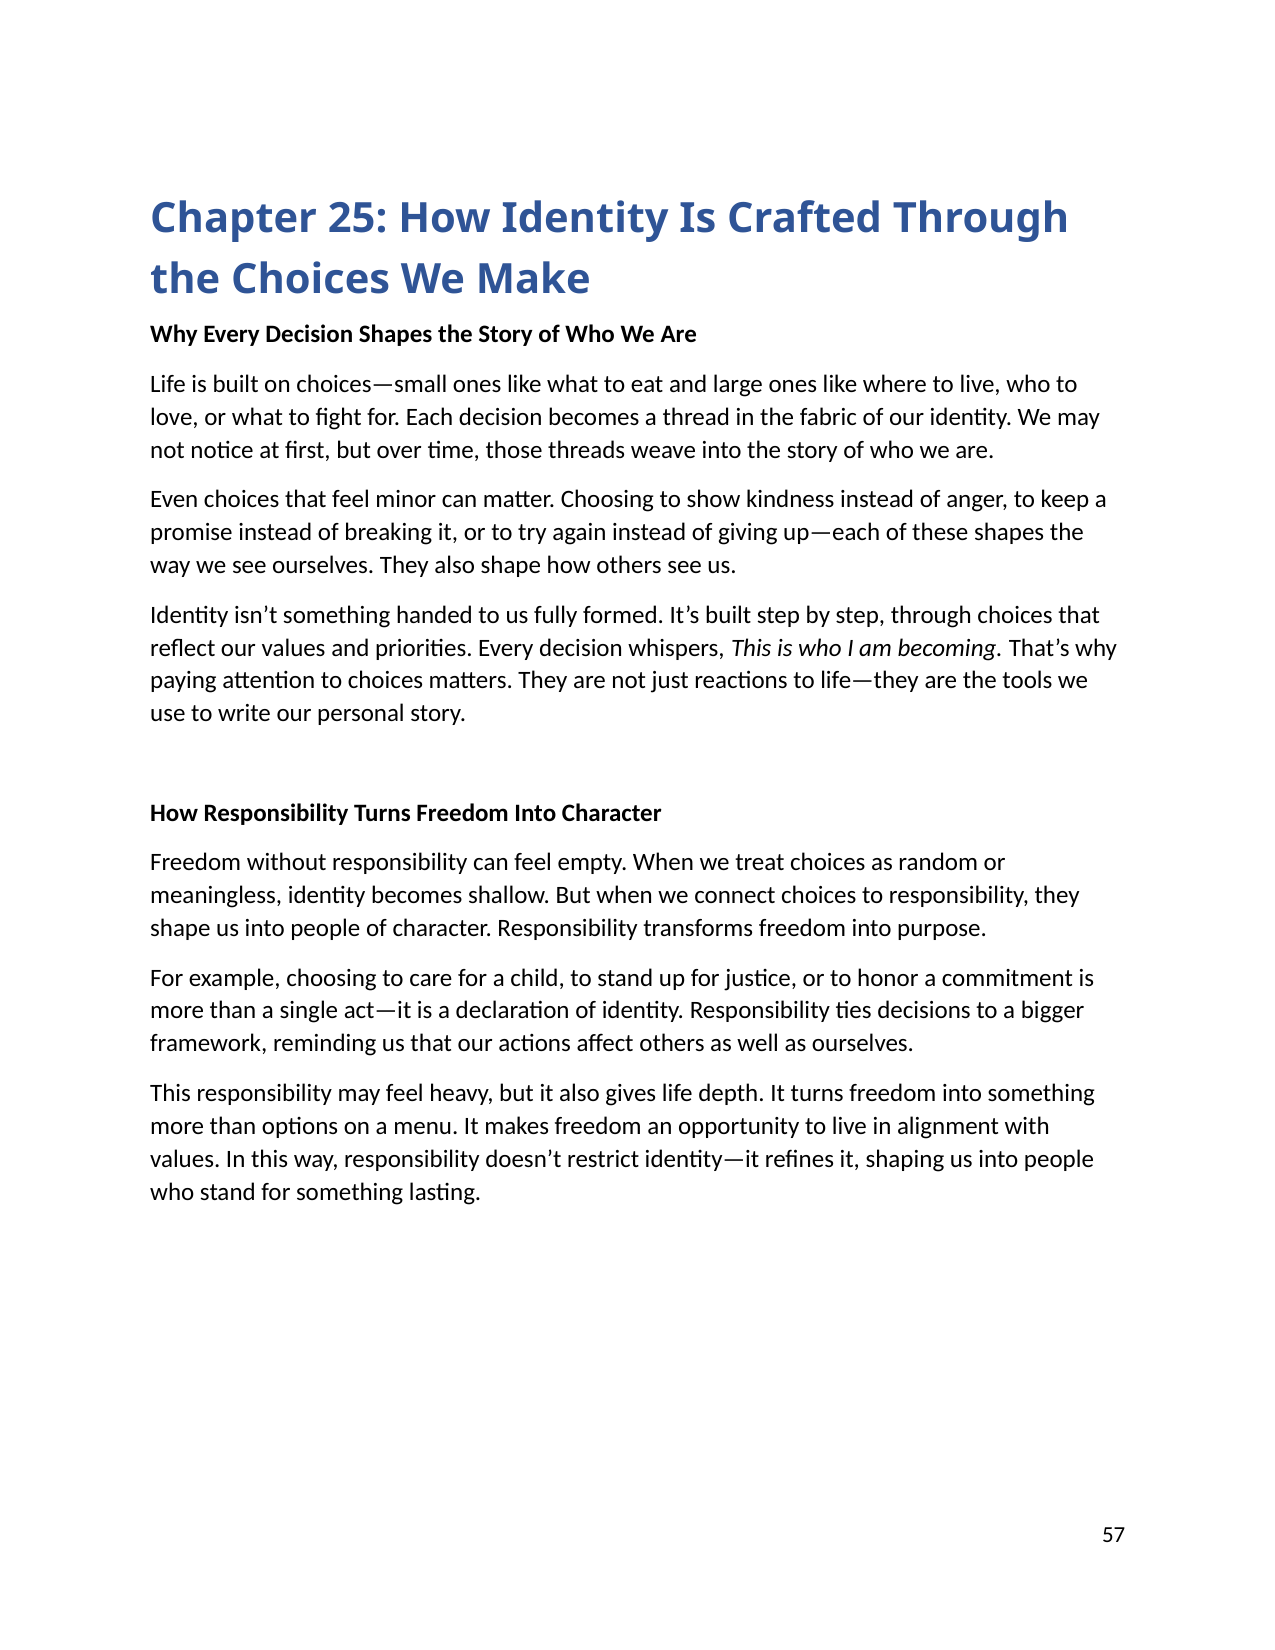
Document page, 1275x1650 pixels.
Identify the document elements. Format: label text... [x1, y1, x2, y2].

text This responsibility may feel heavy, but it also gives life depth. It turns freedom into something more than options on a menu. It makes freedom an opportunity to live in alignment with values. In this way, responsibility doesn’t restrict identity—it refines it, shaping us into people who stand for something lasting. [150, 1077, 1125, 1206]
text Freedom without responsibility can feel empty. When we treat choices as random or meaningless, identity becomes shallow. But when we connect choices to responsibility, they shape us into people of character. Responsibility transforms freedom into purpose. [150, 846, 1125, 943]
text How Responsibility Turns Freedom Into Character [150, 797, 1125, 827]
text For example, choosing to care for a child, to stand up for justice, or to honor a commitment is more than a single act—it is a declaration of identity. Responsibility ties decisions to a bigger framework, reminding us that our actions affect others as well as ourselves. [150, 962, 1125, 1058]
text Even choices that feel minor can matter. Choosing to show kindness instead of anger, to keep a promise instead of breaking it, or to try again instead of giving up—each of these shapes the way we see ourselves. They also shape how others see us. [150, 483, 1125, 580]
text Life is built on choices—small ones like what to eat and large ones like where to live, who to love, or what to fight for. Each decision becomes a thread in the fabric of our identity. We may not notice at first, but over time, those threads weave into the story of who we are. [150, 368, 1125, 464]
text Identity isn’t something handed to us fully formed. It’s built step by step, through choices that reflect our values and priorities. Every decision whispers, This is who I am becoming. That’s why paying attention to choices matters. They are not just reactions to life—they are the tools we use to write our personal story. [150, 599, 1125, 728]
subtitle Chapter 25: How Identity Is Crafted Through the Choices We Make [150, 187, 1125, 306]
text Why Every Decision Shapes the Story of Who We Are [150, 318, 1125, 349]
